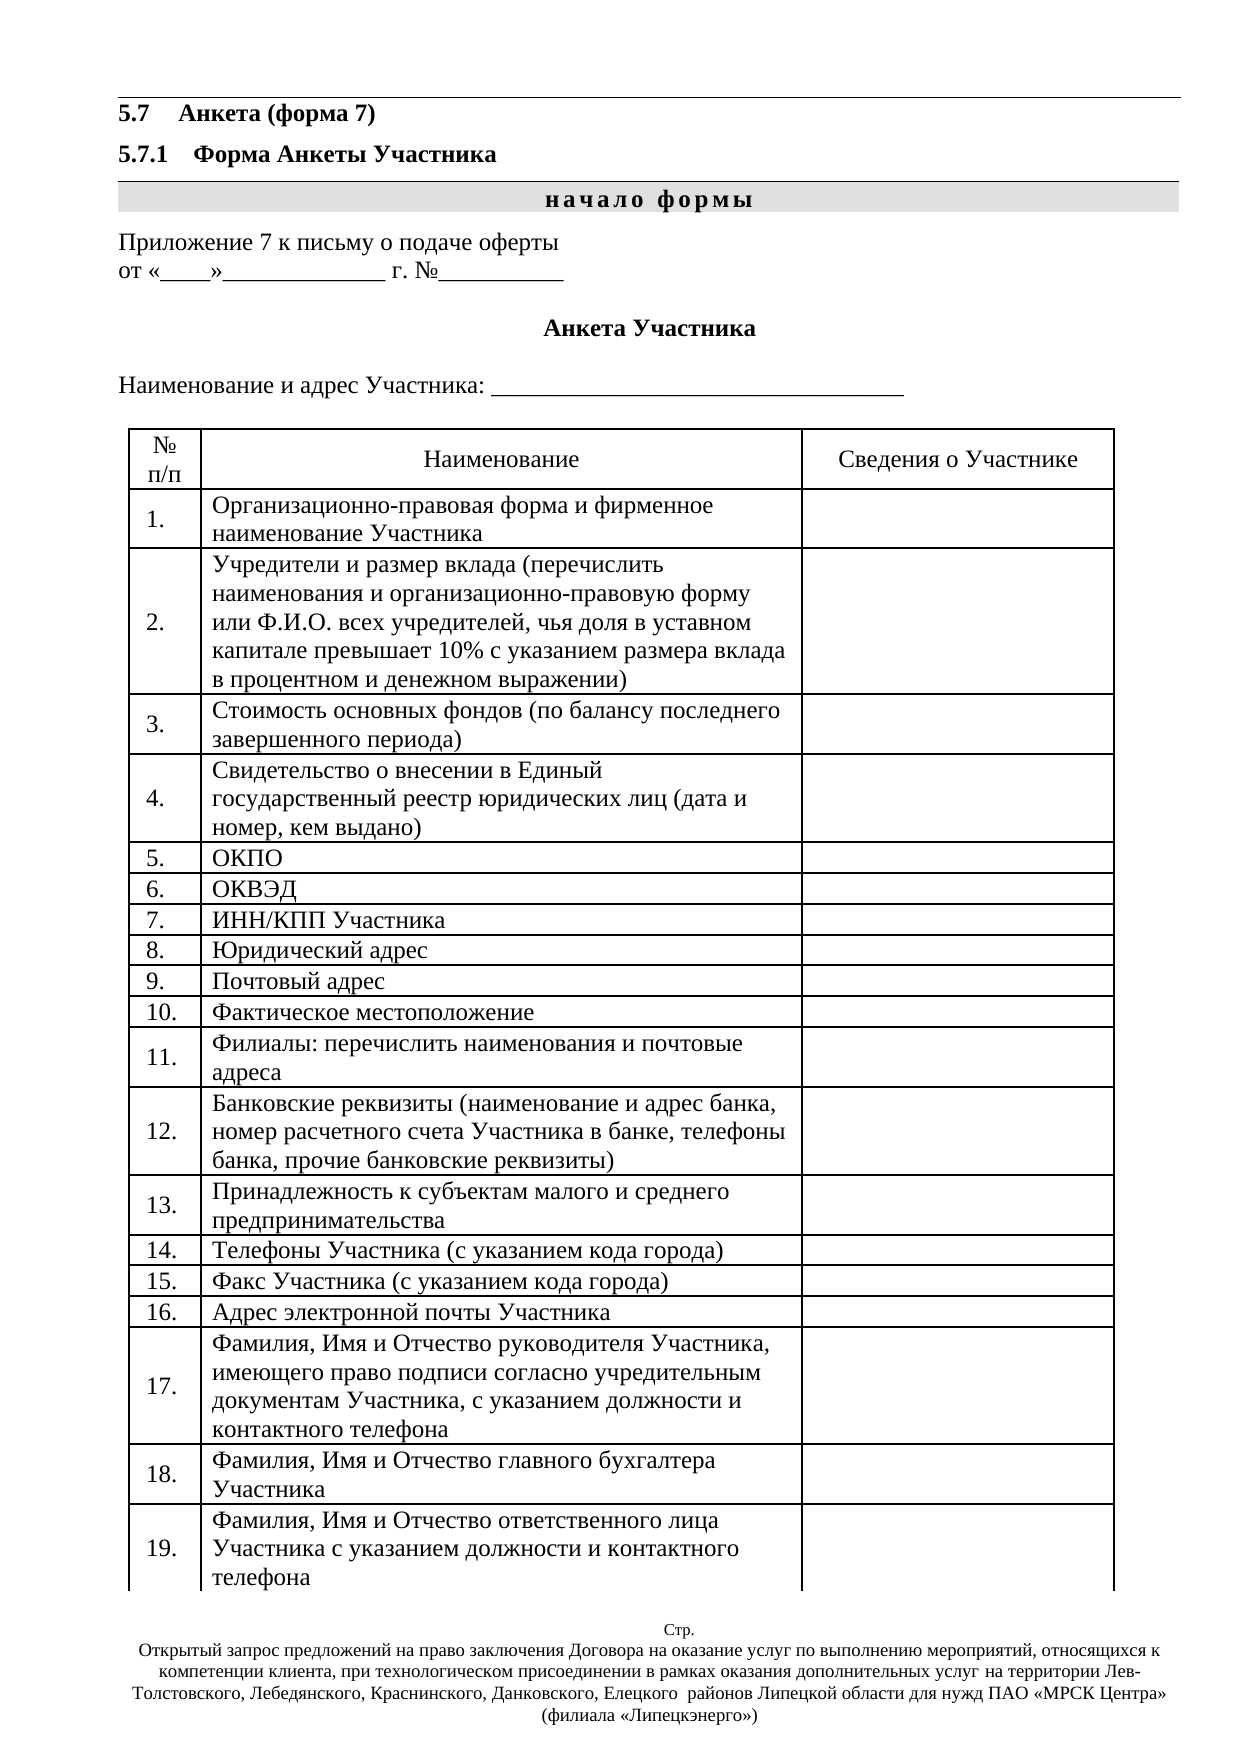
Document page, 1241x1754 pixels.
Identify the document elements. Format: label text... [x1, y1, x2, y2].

table_cell [130, 1088, 200, 1174]
table_cell Юридический адрес [202, 936, 801, 964]
table_cell Фактическое местоположение [202, 997, 801, 1026]
text начало формы [118, 182, 1179, 212]
table_cell [130, 549, 200, 693]
table_cell [130, 843, 200, 872]
table_cell [803, 1297, 1113, 1326]
table_cell Филиалы: перечислить наименования и почтовые адреса [202, 1028, 801, 1086]
table_header Наименование [202, 430, 801, 488]
table_cell Свидетельство о внесении в Единый государственный реестр юридических лиц (дата и номер, кем выдано) [202, 755, 801, 841]
table_cell Банковские реквизиты (наименование и адрес банка, номер расчетного счета Участника в банке, телефоны банка, прочие банковские реквизиты) [202, 1088, 801, 1174]
table_cell [130, 1236, 200, 1264]
table_cell [803, 755, 1113, 841]
table_cell [803, 1505, 1113, 1591]
table_cell [130, 1176, 200, 1233]
table_cell [130, 905, 200, 933]
table_cell [130, 755, 200, 841]
table_cell [803, 966, 1113, 995]
table_cell [803, 1088, 1113, 1174]
table_cell Почтовый адрес [202, 966, 801, 995]
table_cell Организационно-правовая форма и фирменное наименование Участника [202, 490, 801, 547]
table_cell Стоимость основных фондов (по балансу последнего завершенного периода) [202, 695, 801, 753]
table_cell [803, 843, 1113, 872]
table_cell Адрес электронной почты Участника [202, 1297, 801, 1326]
table_header Сведения о Участнике [803, 430, 1113, 488]
subtitle Форма Анкеты Участника [118, 139, 1181, 168]
table_cell [803, 1176, 1113, 1233]
text Наименование и адрес Участника: _________________________________ [118, 371, 1181, 399]
table_cell [803, 549, 1113, 693]
table_cell [130, 490, 200, 547]
table_cell Принадлежность к субъектам малого и среднего предпринимательства [202, 1176, 801, 1233]
table_cell [130, 1328, 200, 1443]
table_cell Фамилия, Имя и Отчество ответственного лица Участника с указанием должности и контактного телефона [202, 1505, 801, 1591]
table_cell [803, 1266, 1113, 1295]
table_header № п/п [130, 430, 200, 488]
table_cell Факс Участника (с указанием кода города) [202, 1266, 801, 1295]
table_cell ИНН/КПП Участника [202, 905, 801, 933]
table_cell Фамилия, Имя и Отчество главного бухгалтера Участника [202, 1445, 801, 1503]
table_cell [130, 695, 200, 753]
table_cell Фамилия, Имя и Отчество руководителя Участника, имеющего право подписи согласно учредительным документам Участника, с указанием должности и контактного телефона [202, 1328, 801, 1443]
table_cell [130, 997, 200, 1026]
text Приложение 7 к письму о подаче оферты от «____»_____________ г. №__________ [118, 227, 1181, 284]
table_cell ОКВЭД [202, 874, 801, 903]
text Анкета Участника [118, 313, 1181, 342]
table_cell [803, 1236, 1113, 1264]
table_cell Учредители и размер вклада (перечислить наименования и организационно-правовую форму или Ф.И.О. всех учредителей, чья доля в уставном капитале превышает 10% с указанием размера вклада в процентном и денежном выражении) [202, 549, 801, 693]
subtitle Анкета (форма 7) [118, 98, 1181, 127]
table_cell [130, 1505, 200, 1591]
table_cell [803, 1328, 1113, 1443]
table_cell [130, 1445, 200, 1503]
table_cell [130, 936, 200, 964]
table_cell [803, 1445, 1113, 1503]
table_cell [130, 1266, 200, 1295]
table_cell [803, 1028, 1113, 1086]
table_cell Телефоны Участника (с указанием кода города) [202, 1236, 801, 1264]
table_cell [130, 966, 200, 995]
table_cell [803, 490, 1113, 547]
table_cell [803, 695, 1113, 753]
table_cell [130, 1028, 200, 1086]
table_cell [803, 936, 1113, 964]
table_cell [803, 874, 1113, 903]
table_cell [803, 905, 1113, 933]
table_cell [130, 874, 200, 903]
table_cell [130, 1297, 200, 1326]
table_cell ОКПО [202, 843, 801, 872]
table_cell [803, 997, 1113, 1026]
